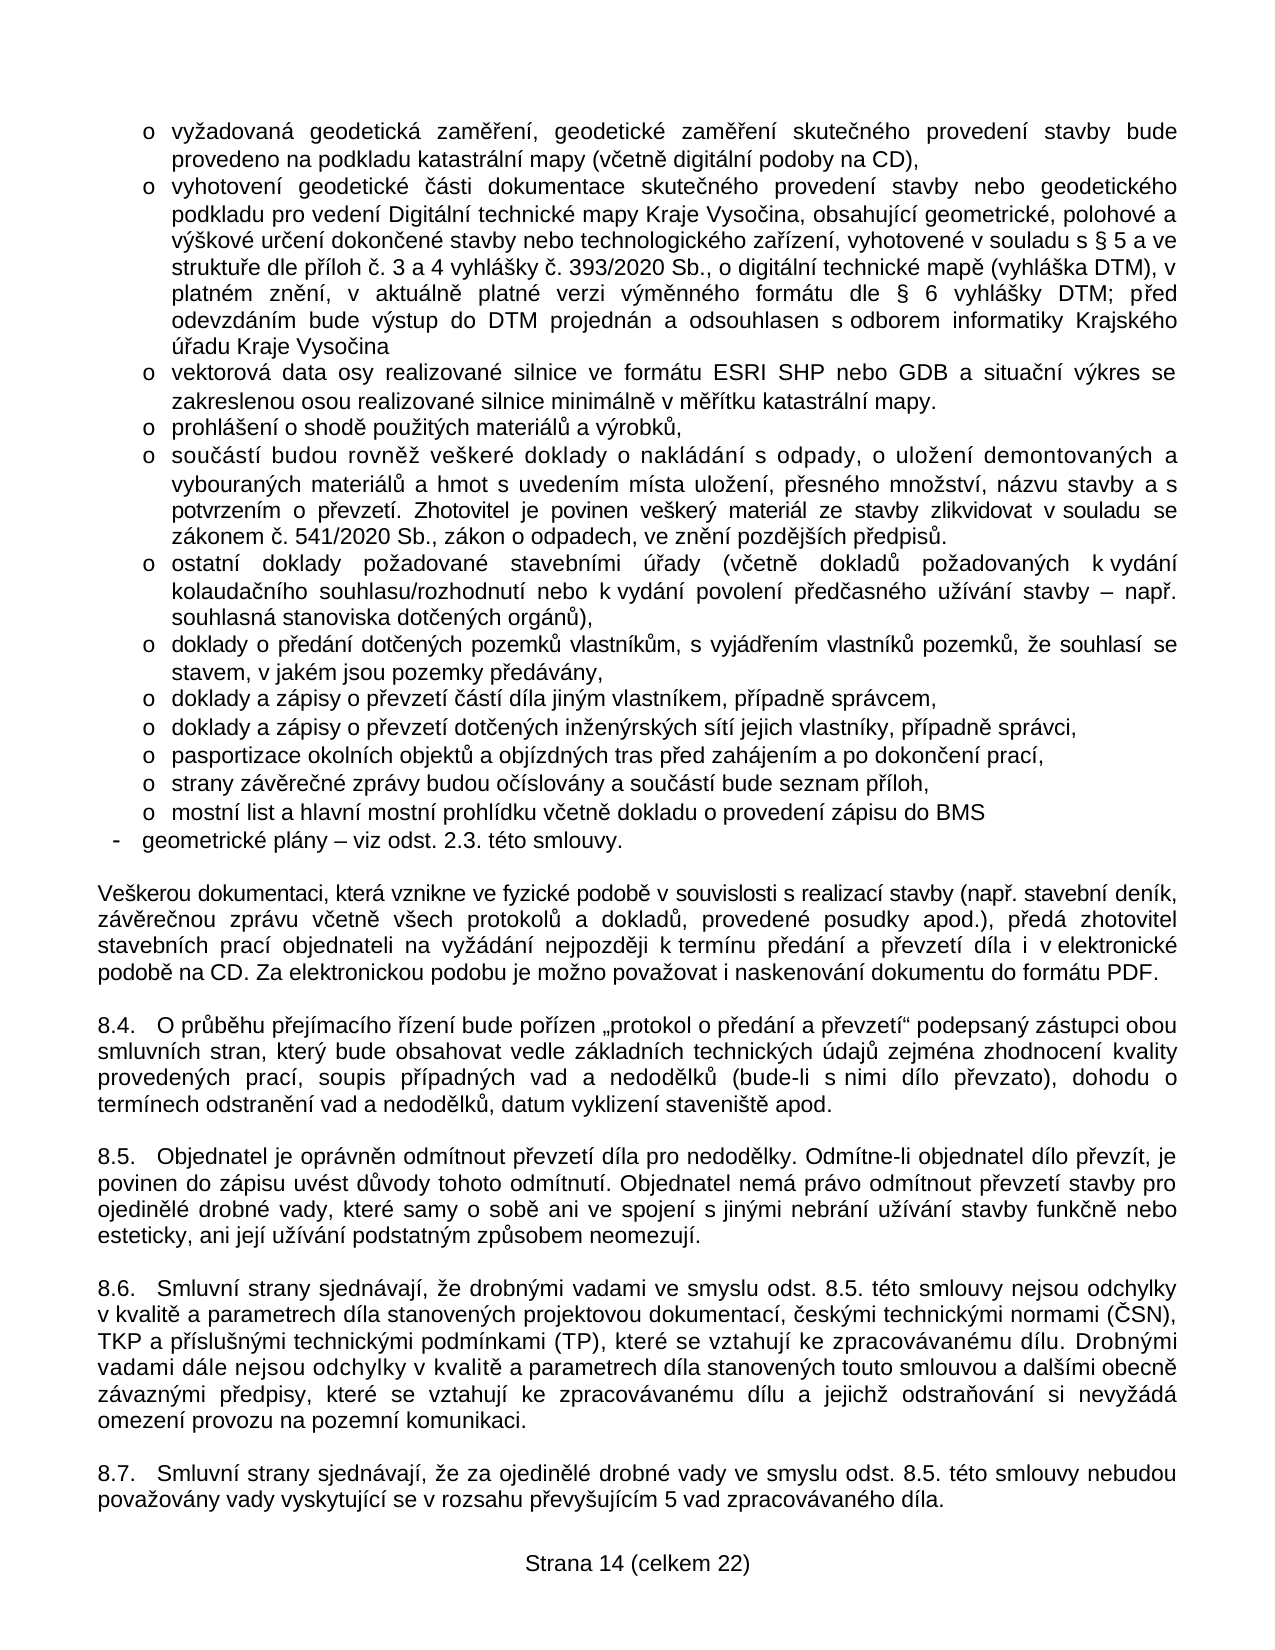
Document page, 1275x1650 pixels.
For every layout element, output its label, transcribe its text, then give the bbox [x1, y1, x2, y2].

list pasportizace okolních objektů a objízdných tras před zahájením a po dokončení prací, [142, 742, 1177, 770]
list součástí budou rovněž veškeré doklady o nakládání s odpady, o uložení demontovaných a vybouraných materiálů a hmot s uvedením místa uložení, přesného množství, názvu stavby a s potvrzením o převzetí. Zhotovitel je povinen veškerý materiál ze stavby zlikvidovat v souladu se zákonem č. 541/2020 Sb., zákon o odpadech, ve znění pozdějších předpisů. [142, 442, 1177, 550]
list Smluvní strany sjednávají, že drobnými vadami ve smyslu odst. 8.5. této smlouvy nejsou odchylky v kvalitě a parametrech díla stanovených projektovou dokumentací, českými technickými normami (ČSN), TKP a příslušnými technickými podmínkami (TP), které se vztahují ke zpracovávanému dílu. Drobnými vadami dále nejsou odchylky v kvalitě a parametrech díla stanovených touto smlouvou a dalšími obecně závaznými předpisy, které se vztahují ke zpracovávanému dílu a jejichž odstraňování si nevyžádá omezení provozu na pozemní komunikaci. [97, 1275, 1177, 1433]
list strany závěrečné zprávy budou očíslovány a součástí bude seznam příloh, [142, 770, 1177, 799]
list Objednatel je oprávněn odmítnout převzetí díla pro nedodělky. Odmítne-li objednatel dílo převzít, je povinen do zápisu uvést důvody tohoto odmítnutí. Objednatel nemá právo odmítnout převzetí stavby pro ojedinělé drobné vady, které samy o sobě ani ve spojení s jinými nebrání užívání stavby funkčně nebo esteticky, ani její užívání podstatným způsobem neomezují. [97, 1143, 1177, 1249]
list doklady a zápisy o převzetí dotčených inženýrských sítí jejich vlastníky, případně správci, [142, 714, 1177, 742]
list mostní list a hlavní mostní prohlídku včetně dokladu o provedení zápisu do BMS [142, 799, 1177, 827]
text Veškerou dokumentaci, která vznikne ve fyzické podobě v souvislosti s realizací stavby (např. stavební deník, závěrečnou zprávu včetně všech protokolů a dokladů, provedené posudky apod.), předá zhotovitel stavebních prací objednateli na vyžádání nejpozději k termínu předání a převzetí díla i v elektronické podobě na CD. Za elektronickou podobu je možno považovat i naskenování dokumentu do formátu PDF. [97, 880, 1177, 985]
list Smluvní strany sjednávají, že za ojedinělé drobné vady ve smyslu odst. 8.5. této smlouvy nebudou považovány vady vyskytující se v rozsahu převyšujícím 5 vad zpracovávaného díla. [97, 1459, 1177, 1512]
list ostatní doklady požadované stavebními úřady (včetně dokladů požadovaných k vydání kolaudačního souhlasu/rozhodnutí nebo k vydání povolení předčasného užívání stavby – např. souhlasná stanoviska dotčených orgánů), [142, 550, 1177, 631]
list vyhotovení geodetické části dokumentace skutečného provedení stavby nebo geodetického podkladu pro vedení Digitální technické mapy Kraje Vysočina, obsahující geometrické, polohové a výškové určení dokončené stavby nebo technologického zařízení, vyhotovené v souladu s § 5 a ve struktuře dle příloh č. 3 a 4 vyhlášky č. 393/2020 Sb., o digitální technické mapě (vyhláška DTM), v platném znění, v aktuálně platné verzi výměnného formátu dle § 6 vyhlášky DTM; před odevzdáním bude výstup do DTM projednán a odsouhlasen s odborem informatiky Krajského úřadu Kraje Vysočina [142, 173, 1177, 359]
list O průběhu přejímacího řízení bude pořízen „protokol o předání a převzetí“ podepsaný zástupci obou smluvních stran, který bude obsahovat vedle základních technických údajů zejména zhodnocení kvality provedených prací, soupis případných vad a nedodělků (bude-li s nimi dílo převzato), dohodu o termínech odstranění vad a nedodělků, datum vyklizení staveniště apod. [97, 1012, 1177, 1117]
list geometrické plány – viz odst. 2.3. této smlouvy. [112, 827, 1177, 853]
list vektorová data osy realizované silnice ve formátu ESRI SHP nebo GDB a situační výkres se zakreslenou osou realizované silnice minimálně v měřítku katastrální mapy. [142, 359, 1177, 414]
list doklady a zápisy o převzetí částí díla jiným vlastníkem, případně správcem, [142, 685, 1177, 714]
list doklady o předání dotčených pozemků vlastníkům, s vyjádřením vlastníků pozemků, že souhlasí se stavem, v jakém jsou pozemky předávány, [142, 631, 1177, 685]
list vyžadovaná geodetická zaměření, geodetické zaměření skutečného provedení stavby bude provedeno na podkladu katastrální mapy (včetně digitální podoby na CD), [142, 118, 1177, 173]
list prohlášení o shodě použitých materiálů a výrobků, [142, 414, 1177, 442]
